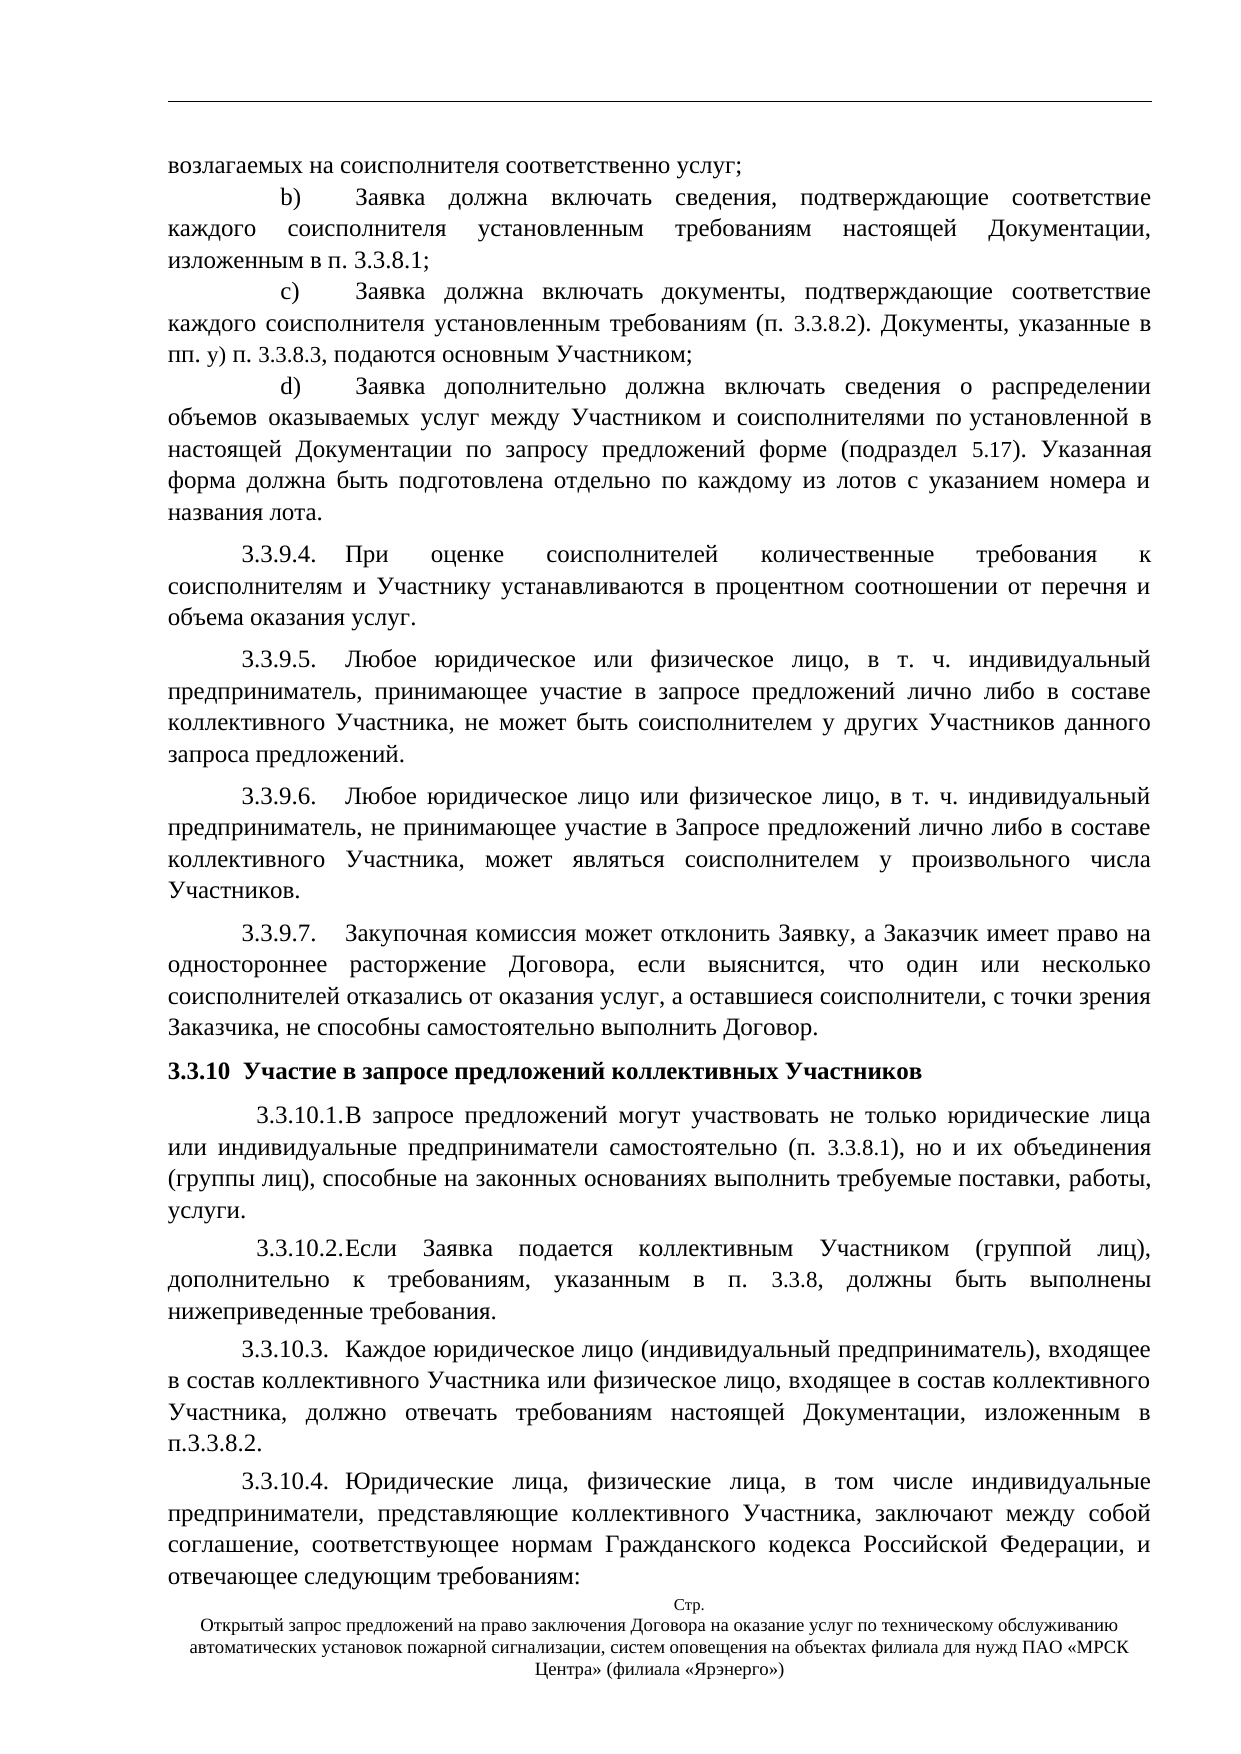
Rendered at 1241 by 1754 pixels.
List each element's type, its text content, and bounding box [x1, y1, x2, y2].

list Если Заявка подается коллективным Участником (группой лиц), дополнительно к требованиям, указанным в п. 3.3.8, должны быть выполнены нижеприведенные требования. [168, 1233, 1152, 1325]
subtitle Участие в запросе предложений коллективных Участников [168, 1056, 1152, 1085]
list При оценке соисполнителей количественные требования к соисполнителям и Участнику устанавливаются в процентном соотношении от перечня и объема оказания услуг. [168, 539, 1152, 631]
list Заявка дополнительно должна включать сведения о распределении объемов оказываемых услуг между Участником и соисполнителями по установленной в настоящей Документации по запросу предложений форме (подраздел 5.17). Указанная форма должна быть подготовлена отдельно по каждому из лотов с указанием номера и названия лота. [168, 371, 1152, 526]
list Заявка должна включать документы, подтверждающие соответствие каждого соисполнителя установленным требованиям (п. 3.3.8.2). Документы, указанные в пп. у) п. 3.3.8.3, подаются основным Участником; [168, 276, 1152, 368]
list Заявка должна включать сведения, подтверждающие соответствие каждого соисполнителя установленным требованиям настоящей Документации, изложенным в п. 3.3.8.1; [168, 182, 1152, 273]
list Юридические лица, физические лица, в том числе индивидуальные предприниматели, представляющие коллективного Участника, заключают между собой соглашение, соответствующее нормам Гражданского кодекса Российской Федерации, и отвечающее следующим требованиям: [168, 1466, 1152, 1590]
list Каждое юридическое лицо (индивидуальный предприниматель), входящее в состав коллективного Участника или физическое лицо, входящее в состав коллективного Участника, должно отвечать требованиям настоящей Документации, изложенным в п.3.3.8.2. [168, 1334, 1152, 1457]
list Любое юридическое или физическое лицо, в т. ч. индивидуальный предприниматель, принимающее участие в запросе предложений лично либо в составе коллективного Участника, не может быть соисполнителем у других Участников данного запроса предложений. [168, 644, 1152, 768]
list Закупочная комиссия может отклонить Заявку, а Заказчик имеет право на одностороннее расторжение Договора, если выяснится, что один или несколько соисполнителей отказались от оказания услуг, а оставшиеся соисполнители, с точки зрения Заказчика, не способны самостоятельно выполнить Договор. [168, 918, 1152, 1041]
list Любое юридическое лицо или физическое лицо, в т. ч. индивидуальный предприниматель, не принимающее участие в Запросе предложений лично либо в составе коллективного Участника, может являться соисполнителем у произвольного числа Участников. [168, 781, 1152, 904]
list В запросе предложений могут участвовать не только юридические лица или индивидуальные предприниматели самостоятельно (п. 3.3.8.1), но и их объединения (группы лиц), способные на законных основаниях выполнить требуемые поставки, работы, услуги. [168, 1100, 1152, 1224]
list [168, 150, 1152, 179]
